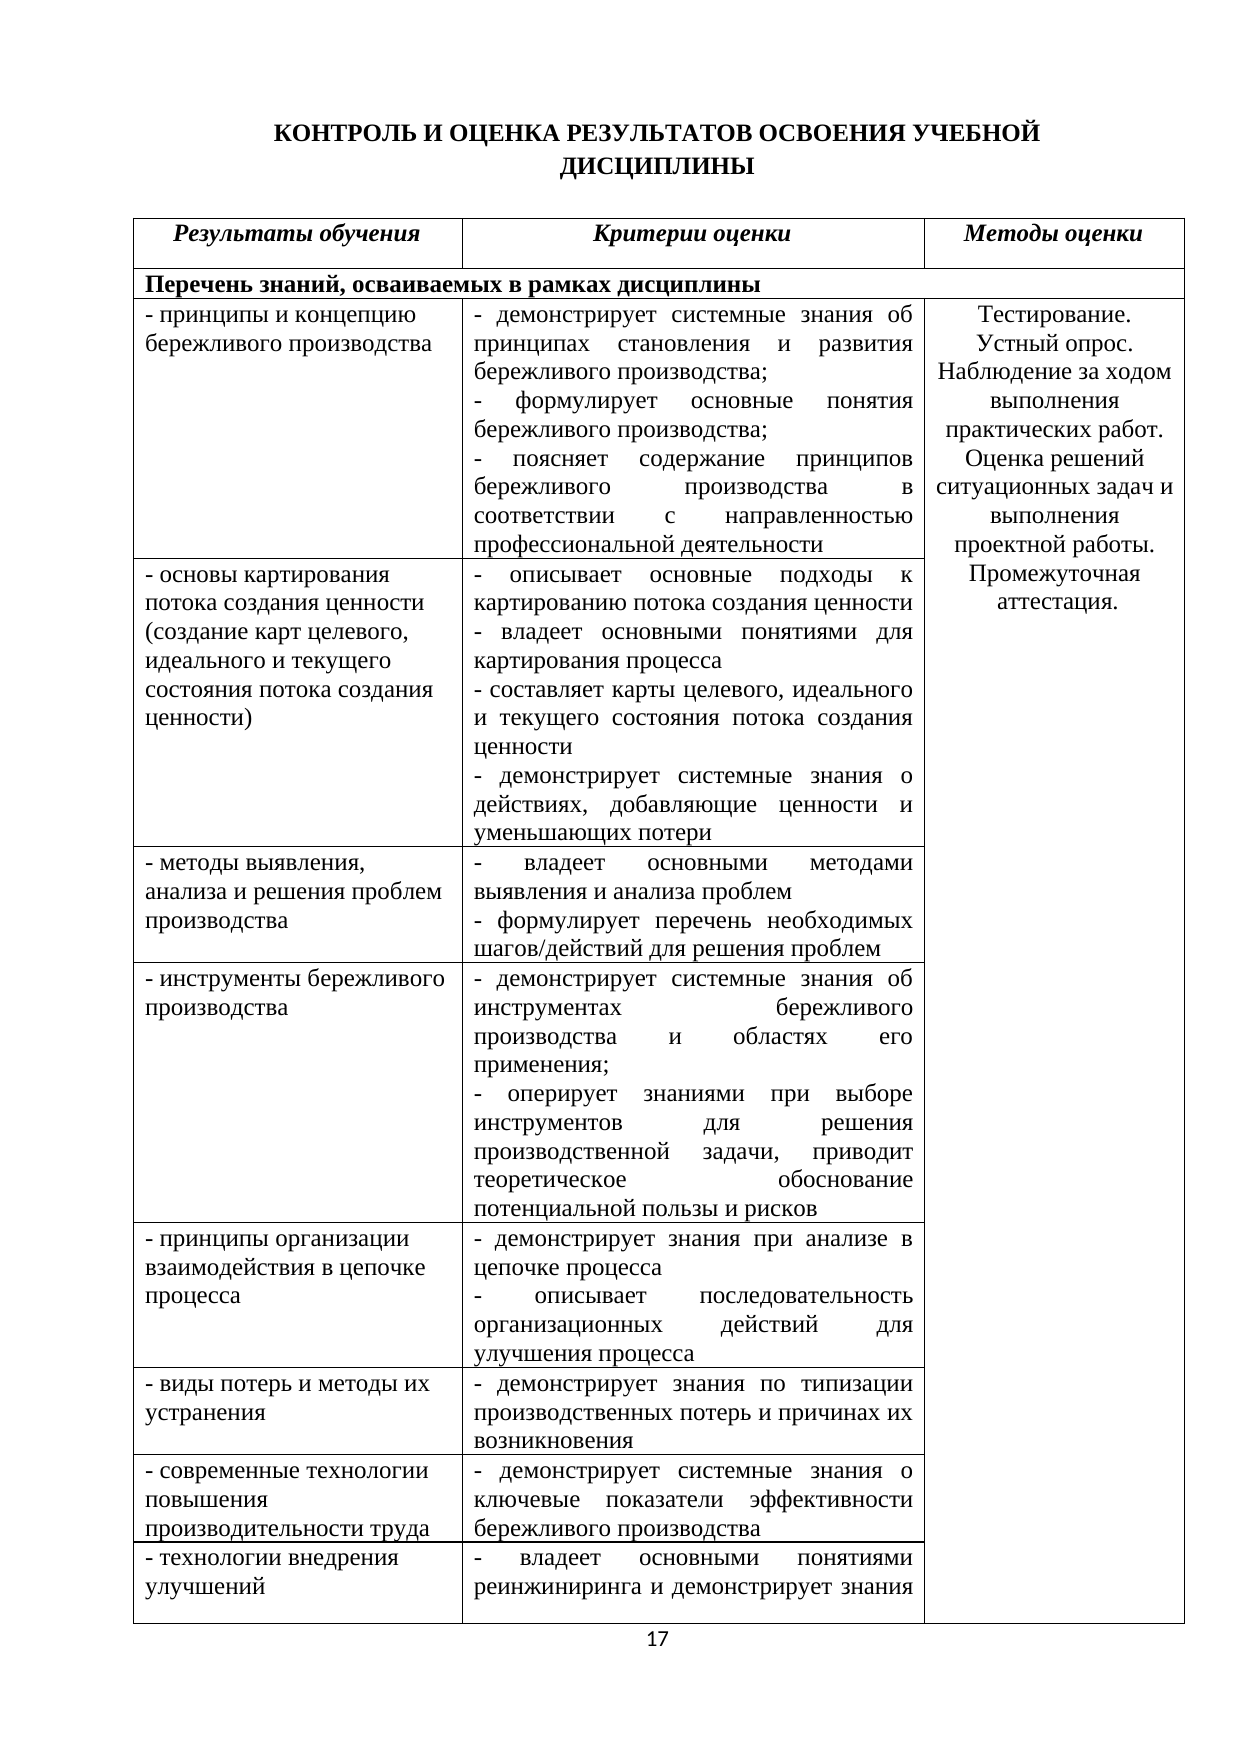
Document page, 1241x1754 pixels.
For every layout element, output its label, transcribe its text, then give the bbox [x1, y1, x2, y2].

table_cell - демонстрирует знания по типизации производственных потерь и причинах их возникновения [463, 1368, 924, 1454]
table_cell Тестирование. Устный опрос. Наблюдение за ходом выполнения практических работ. Оценка решений ситуационных задач и выполнения проектной работы. Промежуточная аттестация. [925, 299, 1184, 1623]
table_cell - демонстрирует системные знания об принципах становления и развития бережливого производства; - формулирует основные понятия бережливого производства; - поясняет содержание принципов бережливого производства в соответствии с направленностью профессиональной деятельности [463, 299, 924, 558]
table_cell - владеет основными методами выявления и анализа проблем - формулирует перечень необходимых шагов/действий для решения проблем [463, 847, 924, 962]
table_cell - виды потерь и методы их устранения [134, 1368, 462, 1454]
table_cell - демонстрирует системные знания о ключевые показатели эффективности бережливого производства [463, 1455, 924, 1541]
table_header Результаты обучения [134, 219, 462, 268]
table_cell - принципы организации взаимодействия в цепочке процесса [134, 1223, 462, 1367]
table_cell - инструменты бережливого производства [134, 963, 462, 1222]
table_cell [463, 1543, 924, 1623]
table_cell - демонстрирует системные знания об инструментах бережливого производства и областях его применения; - оперирует знаниями при выборе инструментов для решения производственной задачи, приводит теоретическое обоснование потенциальной пользы и рисков [463, 963, 924, 1222]
table_cell Перечень знаний, осваиваемых в рамках дисциплины [134, 269, 1184, 298]
table_header Методы оценки [925, 219, 1184, 268]
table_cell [134, 1543, 462, 1623]
table_cell - демонстрирует знания при анализе в цепочке процесса - описывает последовательность организационных действий для улучшения процесса [463, 1223, 924, 1367]
table_cell - описывает основные подходы к картированию потока создания ценности - владеет основными понятиями для картирования процесса - составляет карты целевого, идеального и текущего состояния потока создания ценности - демонстрирует системные знания о действиях, добавляющие ценности и уменьшающих потери [463, 559, 924, 846]
table_cell - методы выявления, анализа и решения проблем производства [134, 847, 462, 962]
table_cell - принципы и концепцию бережливого производства [134, 299, 462, 558]
text КОНТРОЛЬ И ОЦЕНКА РЕЗУЛЬТАТОВ ОСВОЕНИЯ УЧЕБНОЙ ДИСЦИПЛИНЫ [133, 118, 1181, 180]
table_cell - современные технологии повышения производительности труда [134, 1455, 462, 1541]
table_header Критерии оценки [463, 219, 924, 268]
table_cell - основы картирования потока создания ценности (создание карт целевого, идеального и текущего состояния потока создания ценности) [134, 559, 462, 846]
